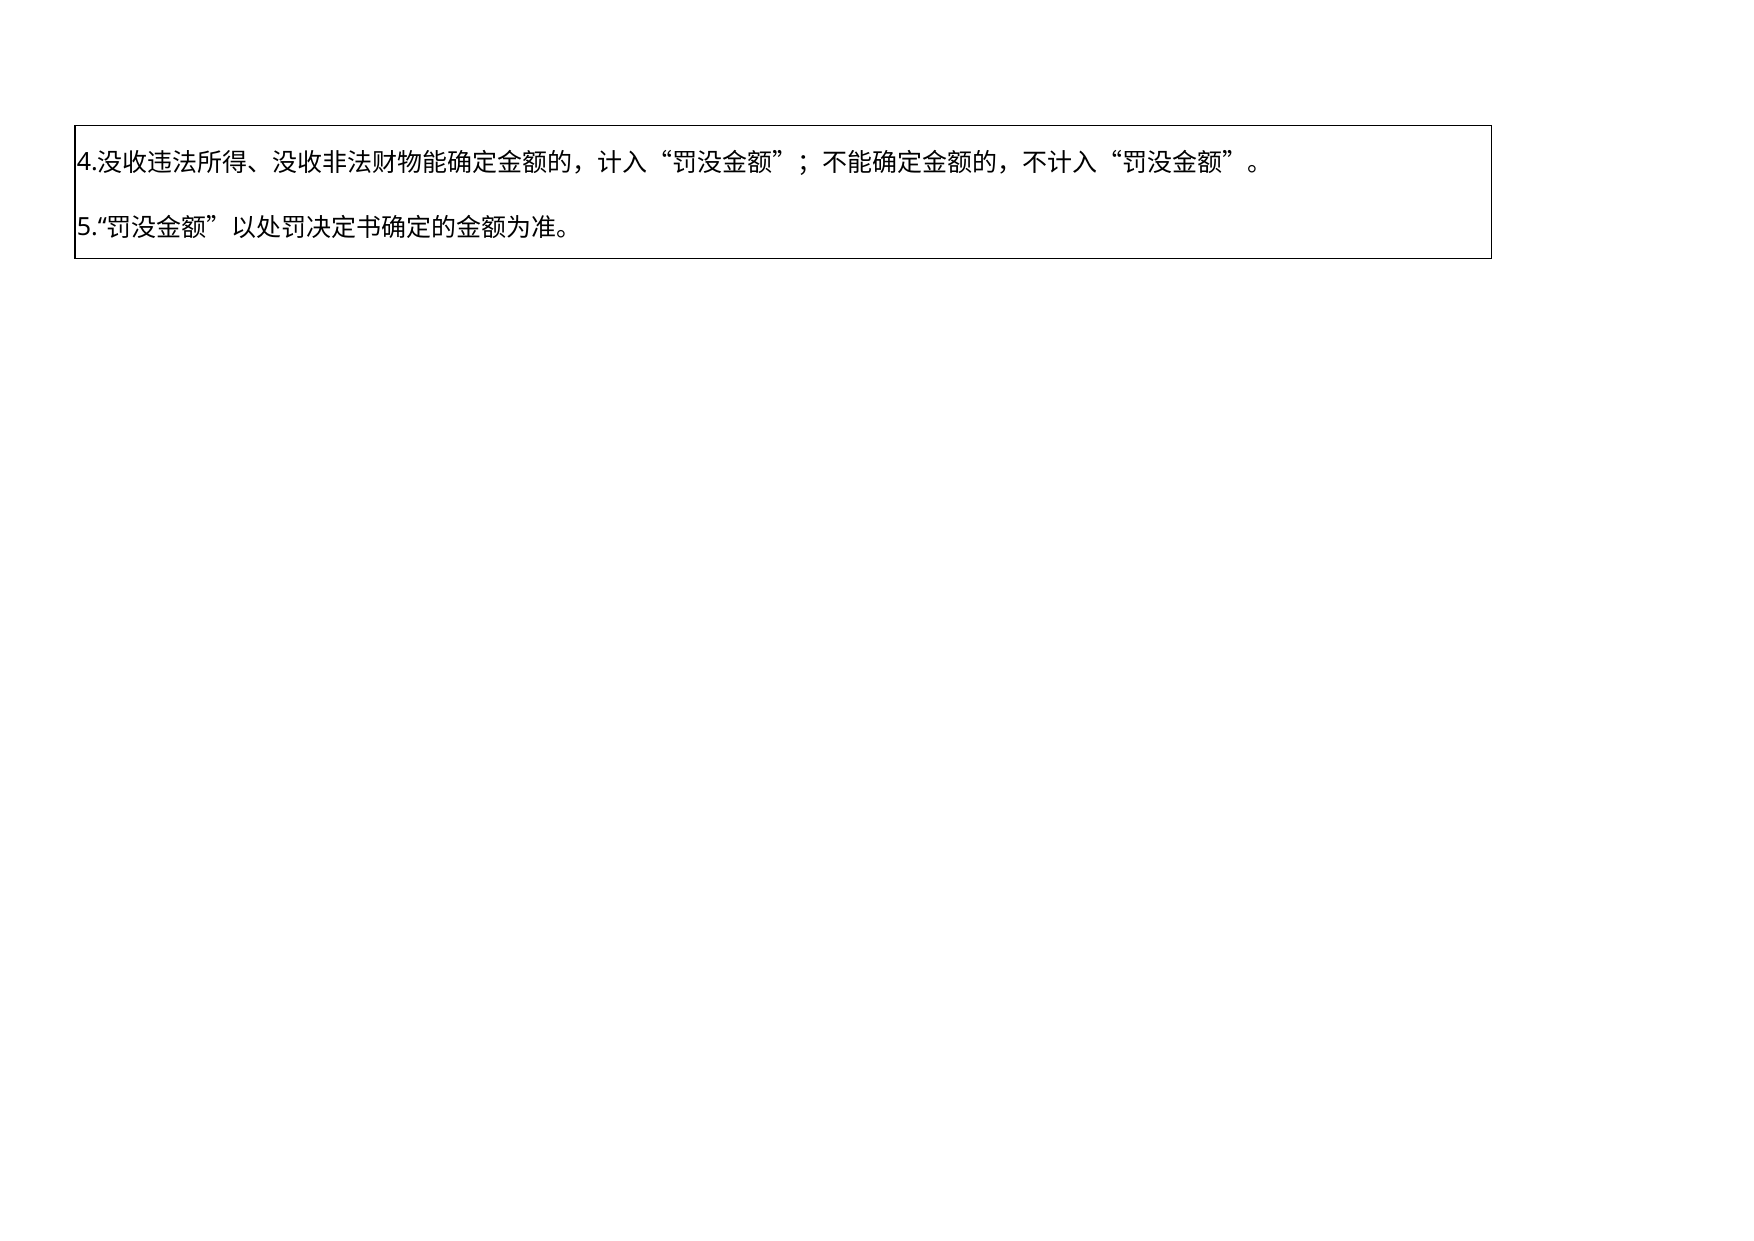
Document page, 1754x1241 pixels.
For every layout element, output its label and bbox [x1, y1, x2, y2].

table_cell [76, 126, 1491, 258]
